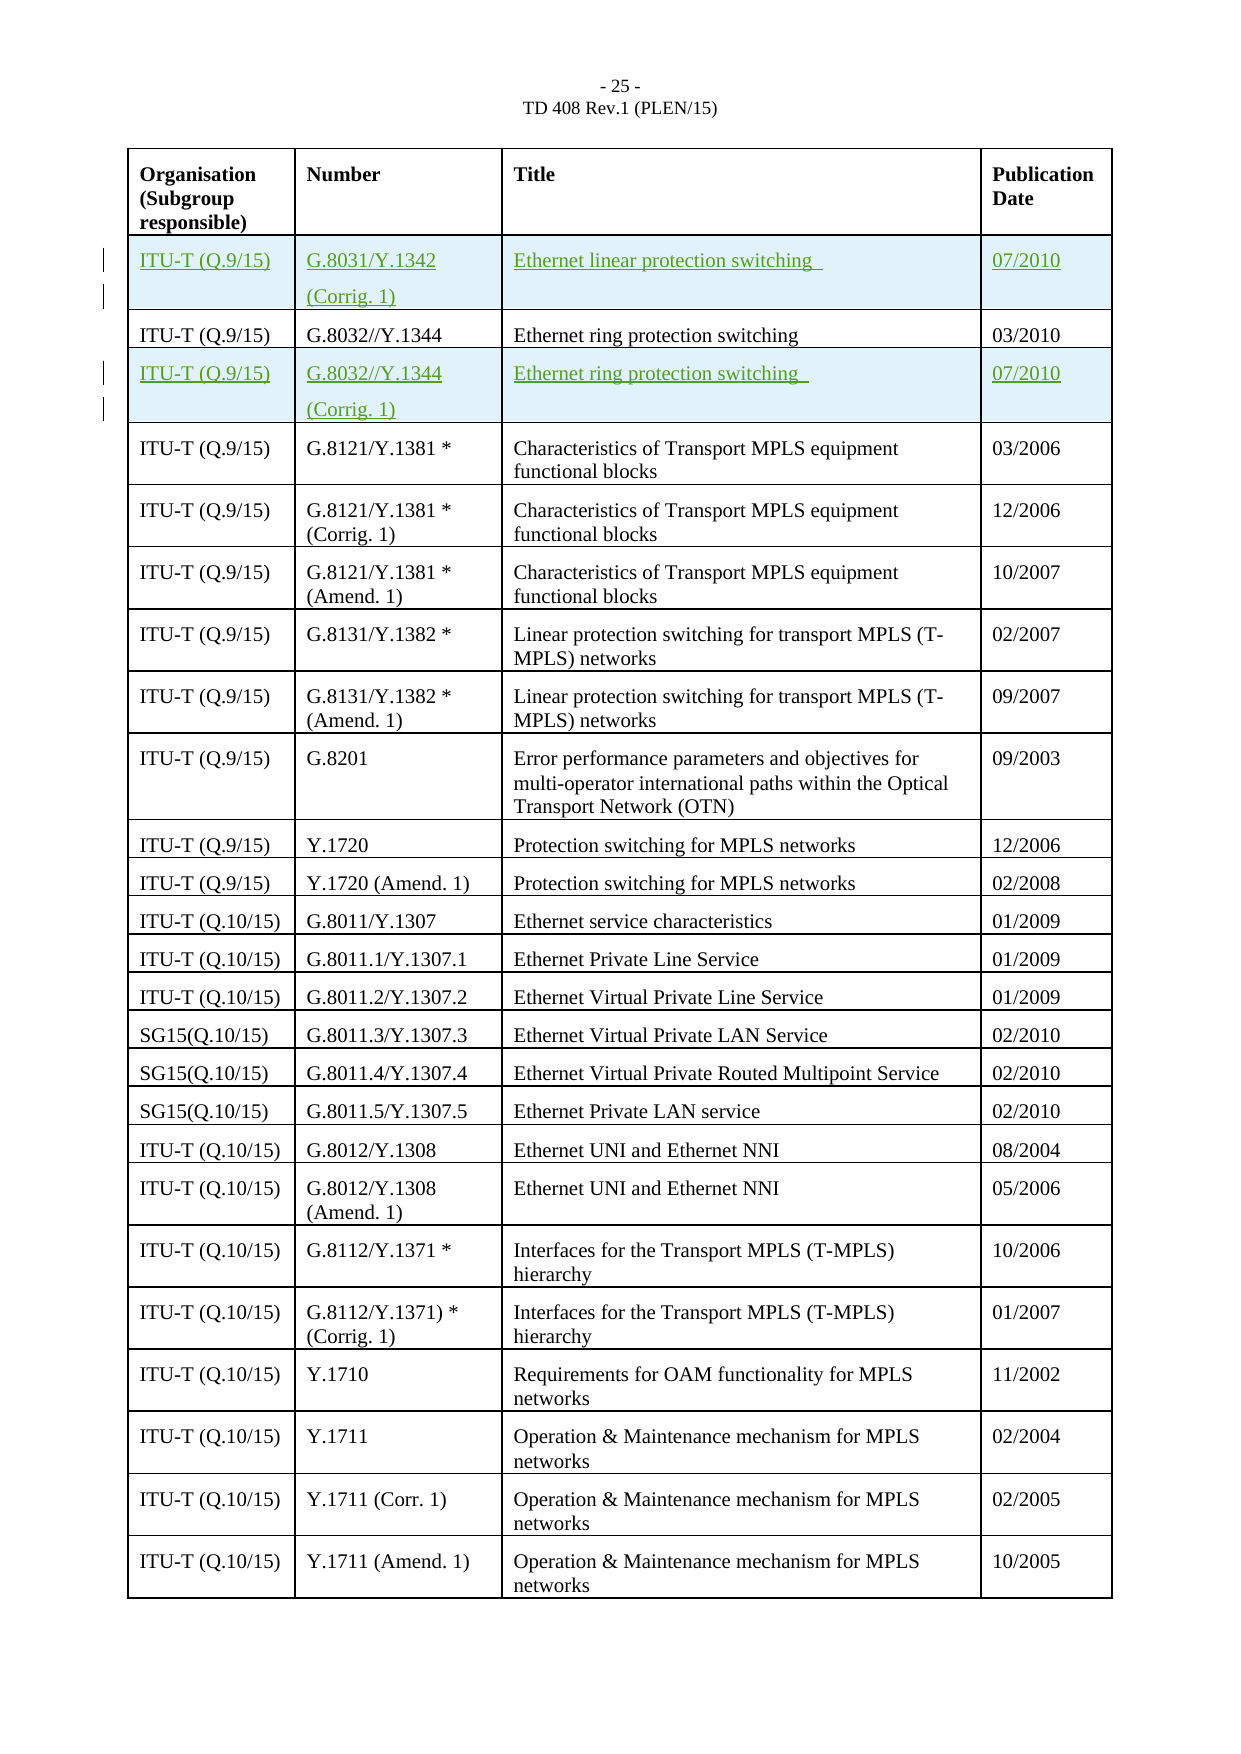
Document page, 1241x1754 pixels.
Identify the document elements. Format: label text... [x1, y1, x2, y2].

table_cell Linear protection switching for transport MPLS (T-MPLS) networks [503, 610, 980, 670]
table_cell G.8011/Y.1307 [296, 896, 501, 933]
table_cell ITU-T (Q.9/15) [129, 610, 294, 670]
table_cell 01/2009 [982, 935, 1111, 971]
table_cell Y.1720 [296, 820, 501, 857]
table_header Title [503, 149, 980, 234]
table_cell ITU-T (Q.9/15) [129, 485, 294, 546]
table_cell Ethernet Virtual Private LAN Service [503, 1011, 980, 1047]
table_cell Ethernet service characteristics [503, 896, 980, 933]
table_cell 01/2007 [982, 1288, 1111, 1348]
table_cell SG15(Q.10/15) [129, 1011, 294, 1047]
table_cell ITU-T (Q.10/15) [129, 896, 294, 933]
table_cell 05/2006 [982, 1163, 1111, 1224]
table_cell ITU-T (Q.10/15) [129, 1412, 294, 1473]
table_cell Ethernet Virtual Private Routed [503, 1049, 980, 1085]
table_cell G.8121/Y.1381 * (Amend. 1) [296, 547, 501, 608]
table_cell G.8011.5/Y.1307.5 [296, 1087, 501, 1123]
table_cell Ethernet Private Line Service [503, 935, 980, 971]
table_cell G.8032//Y.1344 [296, 310, 501, 347]
table_cell ITU-T (Q.10/15) [129, 1125, 294, 1162]
table_cell 10/2007 [982, 547, 1111, 608]
table_cell Characteristics of Transport MPLS equipment functional blocks [503, 547, 980, 608]
table_cell Y.1710 [296, 1350, 501, 1410]
table_cell Ethernet Virtual Private Line Service [503, 973, 980, 1009]
table_cell 02/2010 [982, 1087, 1111, 1123]
table_cell G.8121/Y.1381 * [296, 423, 501, 483]
table_cell 02/2005 [982, 1474, 1111, 1535]
table_cell 10/2005 [982, 1536, 1111, 1597]
table_cell ITU-T (Q.9/15) [129, 423, 294, 483]
table_cell G.8012/Y.1308 (Amend. 1) [296, 1163, 501, 1224]
table_cell Characteristics of Transport MPLS equipment functional blocks [503, 423, 980, 483]
table_cell Y.1711 (Amend. 1) [296, 1536, 501, 1597]
table_cell ITU-T (Q.9/15) [129, 672, 294, 732]
table_cell ITU-T (Q.10/15) [129, 1288, 294, 1348]
table_cell ITU-T (Q.10/15) [129, 1350, 294, 1410]
table_cell 12/2006 [982, 485, 1111, 546]
table_cell Protection switching for MPLS networks [503, 858, 980, 895]
table_cell Ethernet UNI and Ethernet NNI [503, 1125, 980, 1162]
table_cell 02/2010 [982, 1011, 1111, 1047]
table_cell G.8112/Y.1371 * [296, 1226, 501, 1286]
table_cell 09/2007 [982, 672, 1111, 732]
table_cell 11/2002 [982, 1350, 1111, 1410]
table_cell Y.1711 (Corr. 1) [296, 1474, 501, 1535]
table_header Number [296, 149, 501, 234]
table_cell Operation & Maintenance mechanism for MPLS networks [503, 1412, 980, 1473]
table_cell ITU-T (Q.10/15) [129, 1474, 294, 1535]
table_cell ITU-T (Q.10/15) [129, 1163, 294, 1224]
table_cell G.8012/Y.1308 [296, 1125, 501, 1162]
table_cell Interfaces for the Transport MPLS (T-MPLS) hierarchy [503, 1288, 980, 1348]
table_cell G.8011.1/Y.1307.1 [296, 935, 501, 971]
table_cell 02/2008 [982, 858, 1111, 895]
table_cell 09/2003 [982, 734, 1111, 818]
table_cell Linear protection switching for transport MPLS (T-MPLS) networks [503, 672, 980, 732]
table_cell G.8131/Y.1382 * (Amend. 1) [296, 672, 501, 732]
table_cell 01/2009 [982, 896, 1111, 933]
table_cell Ethernet UNI and Ethernet NNI [503, 1163, 980, 1224]
table_cell ITU-T (Q.10/15) [129, 1536, 294, 1597]
table_cell 12/2006 [982, 820, 1111, 857]
table_cell Operation & Maintenance mechanism for MPLS networks [503, 1536, 980, 1597]
table_cell 02/2007 [982, 610, 1111, 670]
table_cell G.8131/Y.1382 * [296, 610, 501, 670]
table_cell Requirements for OAM functionality for MPLS networks [503, 1350, 980, 1410]
table_cell 02/2010 [982, 1049, 1111, 1085]
table_cell ITU-T (Q.9/15) [129, 310, 294, 347]
table_cell Ethernet Private LAN service [503, 1087, 980, 1123]
table_cell G.8011.4/Y.1307.4 [296, 1049, 501, 1085]
table_cell 02/2004 [982, 1412, 1111, 1473]
table_cell ITU-T (Q.9/15) [129, 547, 294, 608]
table_cell SG15(Q.10/15) [129, 1087, 294, 1123]
table_cell 08/2004 [982, 1125, 1111, 1162]
table_header Publication Date [982, 149, 1111, 234]
table_header Organisation (Subgroup responsible) [129, 149, 294, 234]
table_cell ITU-T (Q.10/15) [129, 935, 294, 971]
table_cell ITU-T (Q.10/15) [129, 1226, 294, 1286]
table_cell ITU-T (Q.9/15) [129, 820, 294, 857]
table_cell Operation & Maintenance mechanism for MPLS networks [503, 1474, 980, 1535]
table_cell ITU-T (Q.9/15) [129, 858, 294, 895]
table_cell Interfaces for the Transport MPLS (T-MPLS) hierarchy [503, 1226, 980, 1286]
table_cell G.8011.3/Y.1307.3 [296, 1011, 501, 1047]
table_cell Error performance parameters and objectives for multi-operator international paths within the Optical Transport Network (OTN) [503, 734, 980, 818]
table_cell 03/2006 [982, 423, 1111, 483]
table_cell SG15(Q.10/15) [129, 1049, 294, 1085]
table_cell 03/2010 [982, 310, 1111, 347]
table_cell Characteristics of Transport MPLS equipment functional blocks [503, 485, 980, 546]
table_cell Ethernet ring protection switching [503, 310, 980, 347]
table_cell G.8121/Y.1381 * (Corrig. 1) [296, 485, 501, 546]
table_cell G.8011.2/Y.1307.2 [296, 973, 501, 1009]
table_cell G.8112/Y.1371) * (Corrig. 1) [296, 1288, 501, 1348]
table_cell G.8201 [296, 734, 501, 818]
table_cell 01/2009 [982, 973, 1111, 1009]
table_cell 10/2006 [982, 1226, 1111, 1286]
table_cell Y.1720 (Amend. 1) [296, 858, 501, 895]
table_cell ITU-T (Q.9/15) [129, 734, 294, 818]
table_cell ITU-T (Q.10/15) [129, 973, 294, 1009]
table_cell Protection switching for MPLS networks [503, 820, 980, 857]
table_cell Y.1711 [296, 1412, 501, 1473]
